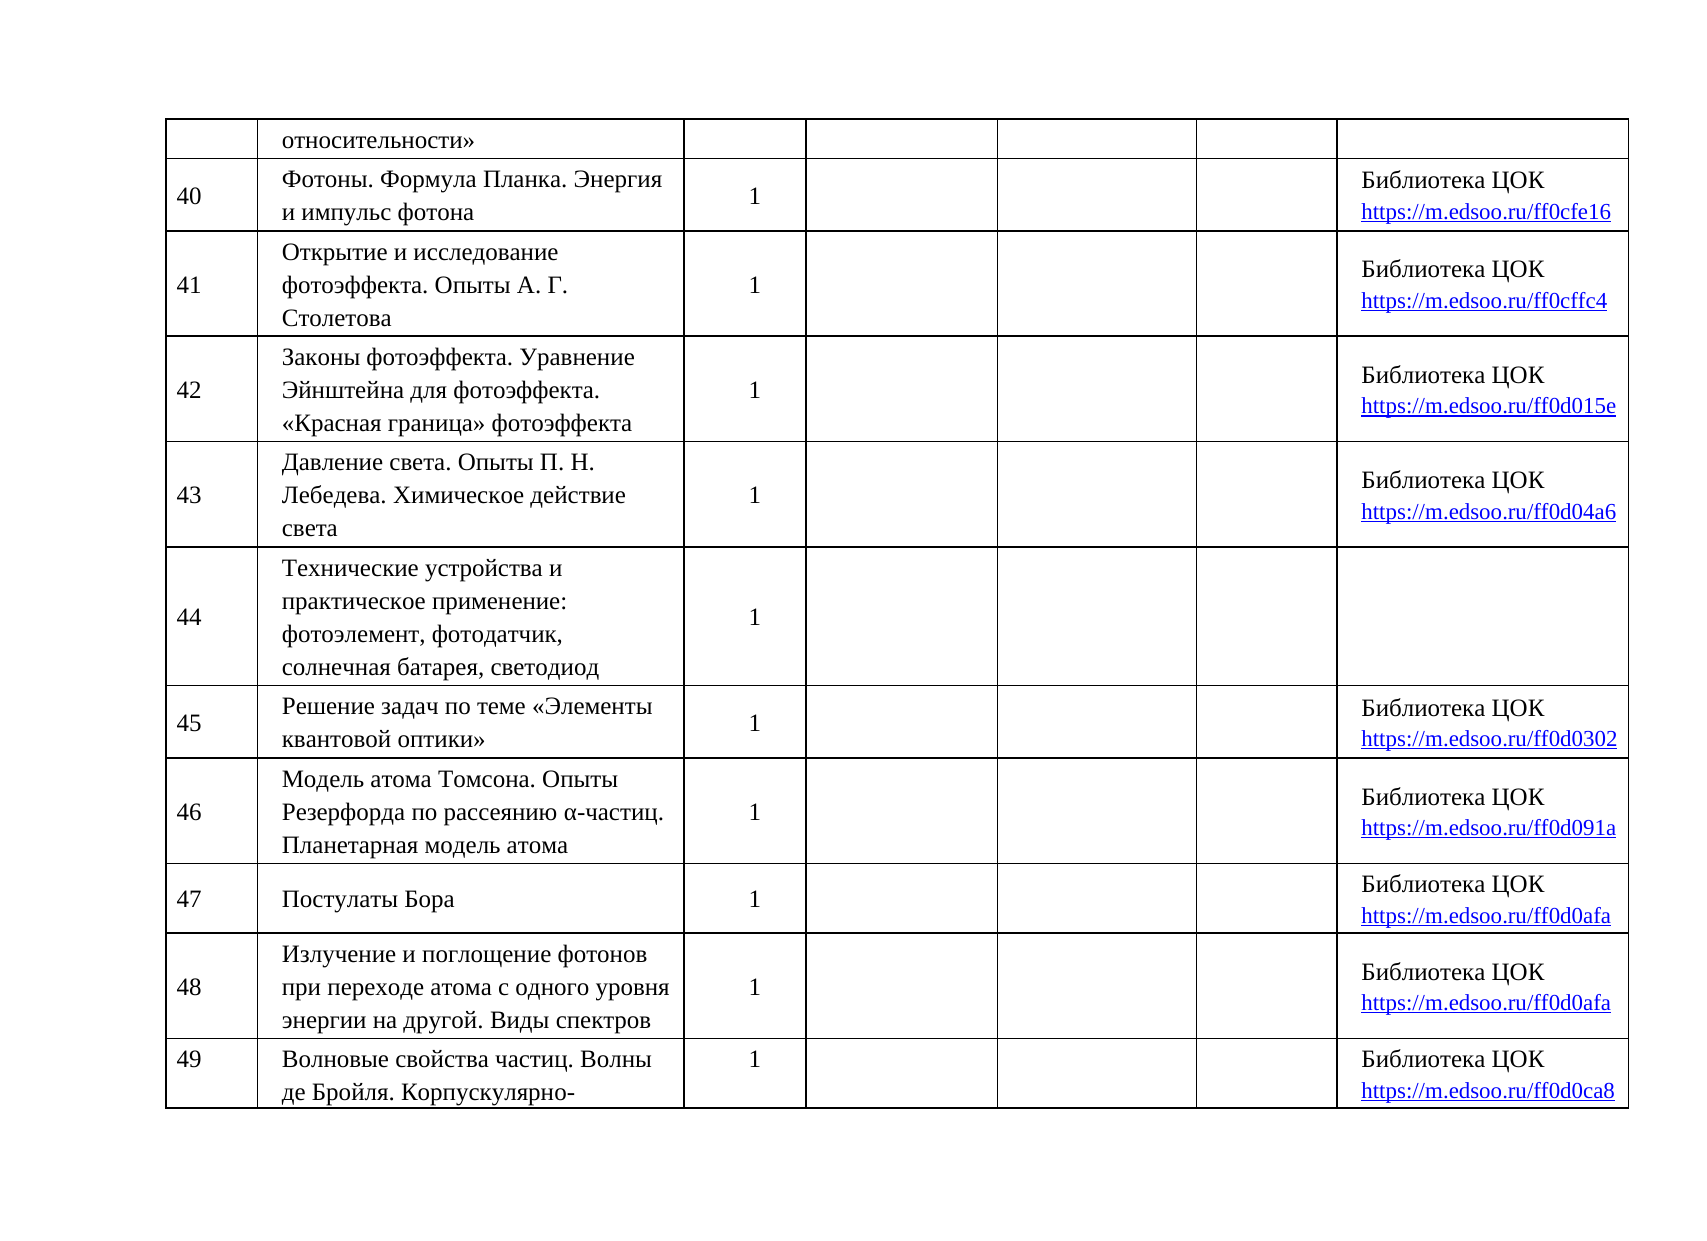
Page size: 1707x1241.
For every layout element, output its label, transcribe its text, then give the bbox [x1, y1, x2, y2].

table_cell [998, 442, 1196, 546]
table_cell 1 [685, 232, 805, 335]
table_cell Библиотека ЦОК https://m.edsoo.ru/ff0d04a6 [1338, 442, 1628, 546]
table_cell [1197, 934, 1336, 1037]
table_cell [1197, 337, 1336, 441]
table_cell [807, 548, 997, 684]
table_cell [1197, 1039, 1336, 1107]
table_cell [998, 337, 1196, 441]
table_cell [807, 686, 997, 757]
table_cell [1197, 686, 1336, 757]
table_cell 49 [167, 1039, 257, 1107]
table_cell 1 [685, 159, 805, 230]
table_cell [998, 548, 1196, 684]
table_cell [998, 159, 1196, 230]
table_cell 46 [167, 759, 257, 862]
table_cell [1197, 159, 1336, 230]
table_cell [1197, 120, 1336, 157]
table_cell 41 [167, 232, 257, 335]
table_cell 1 [685, 120, 805, 157]
table_cell [807, 759, 997, 862]
table_cell [807, 337, 997, 441]
table_cell [998, 120, 1196, 157]
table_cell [258, 120, 683, 157]
table_cell [998, 934, 1196, 1037]
table_cell 48 [167, 934, 257, 1037]
table_cell Библиотека ЦОК https://m.edsoo.ru/ff0d0afa [1338, 934, 1628, 1037]
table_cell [1338, 1039, 1628, 1107]
table_cell Открытие и исследование фотоэффекта. Опыты А. Г. Столетова [258, 232, 683, 335]
table_cell 1 [685, 759, 805, 862]
table_cell [807, 864, 997, 932]
table_cell Постулаты Бора [258, 864, 683, 932]
table_cell Модель атома Томсона. Опыты Резерфорда по рассеянию α-частиц. Планетарная модель атома [258, 759, 683, 862]
table_cell 47 [167, 864, 257, 932]
table_cell 1 [685, 864, 805, 932]
table_cell [807, 1039, 997, 1107]
table_cell 1 [685, 337, 805, 441]
table_cell Библиотека ЦОК https://m.edsoo.ru/ff0d091a [1338, 759, 1628, 862]
table_cell [1197, 548, 1336, 684]
table_cell [1197, 232, 1336, 335]
table_cell Технические устройства и практическое применение: фотоэлемент, фотодатчик, солнечная батарея, светодиод [258, 548, 683, 684]
table_cell Библиотека ЦОК https://m.edsoo.ru/ff0d0afa [1338, 864, 1628, 932]
table_cell 42 [167, 337, 257, 441]
table_cell [998, 759, 1196, 862]
table_cell [998, 686, 1196, 757]
table_cell Фотоны. Формула Планка. Энергия и импульс фотона [258, 159, 683, 230]
table_cell [998, 864, 1196, 932]
table_cell Библиотека ЦОК https://m.edsoo.ru/ff0d015e [1338, 337, 1628, 441]
table_cell [807, 232, 997, 335]
table_cell 1 [807, 120, 997, 157]
table_cell 45 [167, 686, 257, 757]
table_cell Решение задач по теме «Элементы квантовой оптики» [258, 686, 683, 757]
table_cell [1338, 120, 1628, 157]
table_cell Давление света. Опыты П. Н. Лебедева. Химическое действие света [258, 442, 683, 546]
table_cell [1338, 548, 1628, 684]
table_cell Библиотека ЦОК https://m.edsoo.ru/ff0d0302 [1338, 686, 1628, 757]
table_cell Библиотека ЦОК https://m.edsoo.ru/ff0cfe16 [1338, 159, 1628, 230]
table_cell 1 [685, 1039, 805, 1107]
table_cell 44 [167, 548, 257, 684]
table_cell Законы фотоэффекта. Уравнение Эйнштейна для фотоэффекта. «Красная граница» фотоэффекта [258, 337, 683, 441]
table_cell [998, 232, 1196, 335]
table_cell 40 [167, 159, 257, 230]
table_cell [1197, 759, 1336, 862]
table_cell 1 [685, 686, 805, 757]
table_cell [807, 934, 997, 1037]
table_cell [1197, 864, 1336, 932]
table_cell [1197, 442, 1336, 546]
table_cell 1 [685, 548, 805, 684]
table_cell Библиотека ЦОК https://m.edsoo.ru/ff0cffc4 [1338, 232, 1628, 335]
table_cell [807, 159, 997, 230]
table_cell Излучение и поглощение фотонов при переходе атома с одного уровня энергии на другой. Виды спектров [258, 934, 683, 1037]
table_cell 39 [167, 120, 257, 157]
table_cell 43 [167, 442, 257, 546]
table_cell [807, 442, 997, 546]
table_cell [998, 1039, 1196, 1107]
table_cell 1 [685, 934, 805, 1037]
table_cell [258, 1039, 683, 1107]
table_cell 1 [685, 442, 805, 546]
